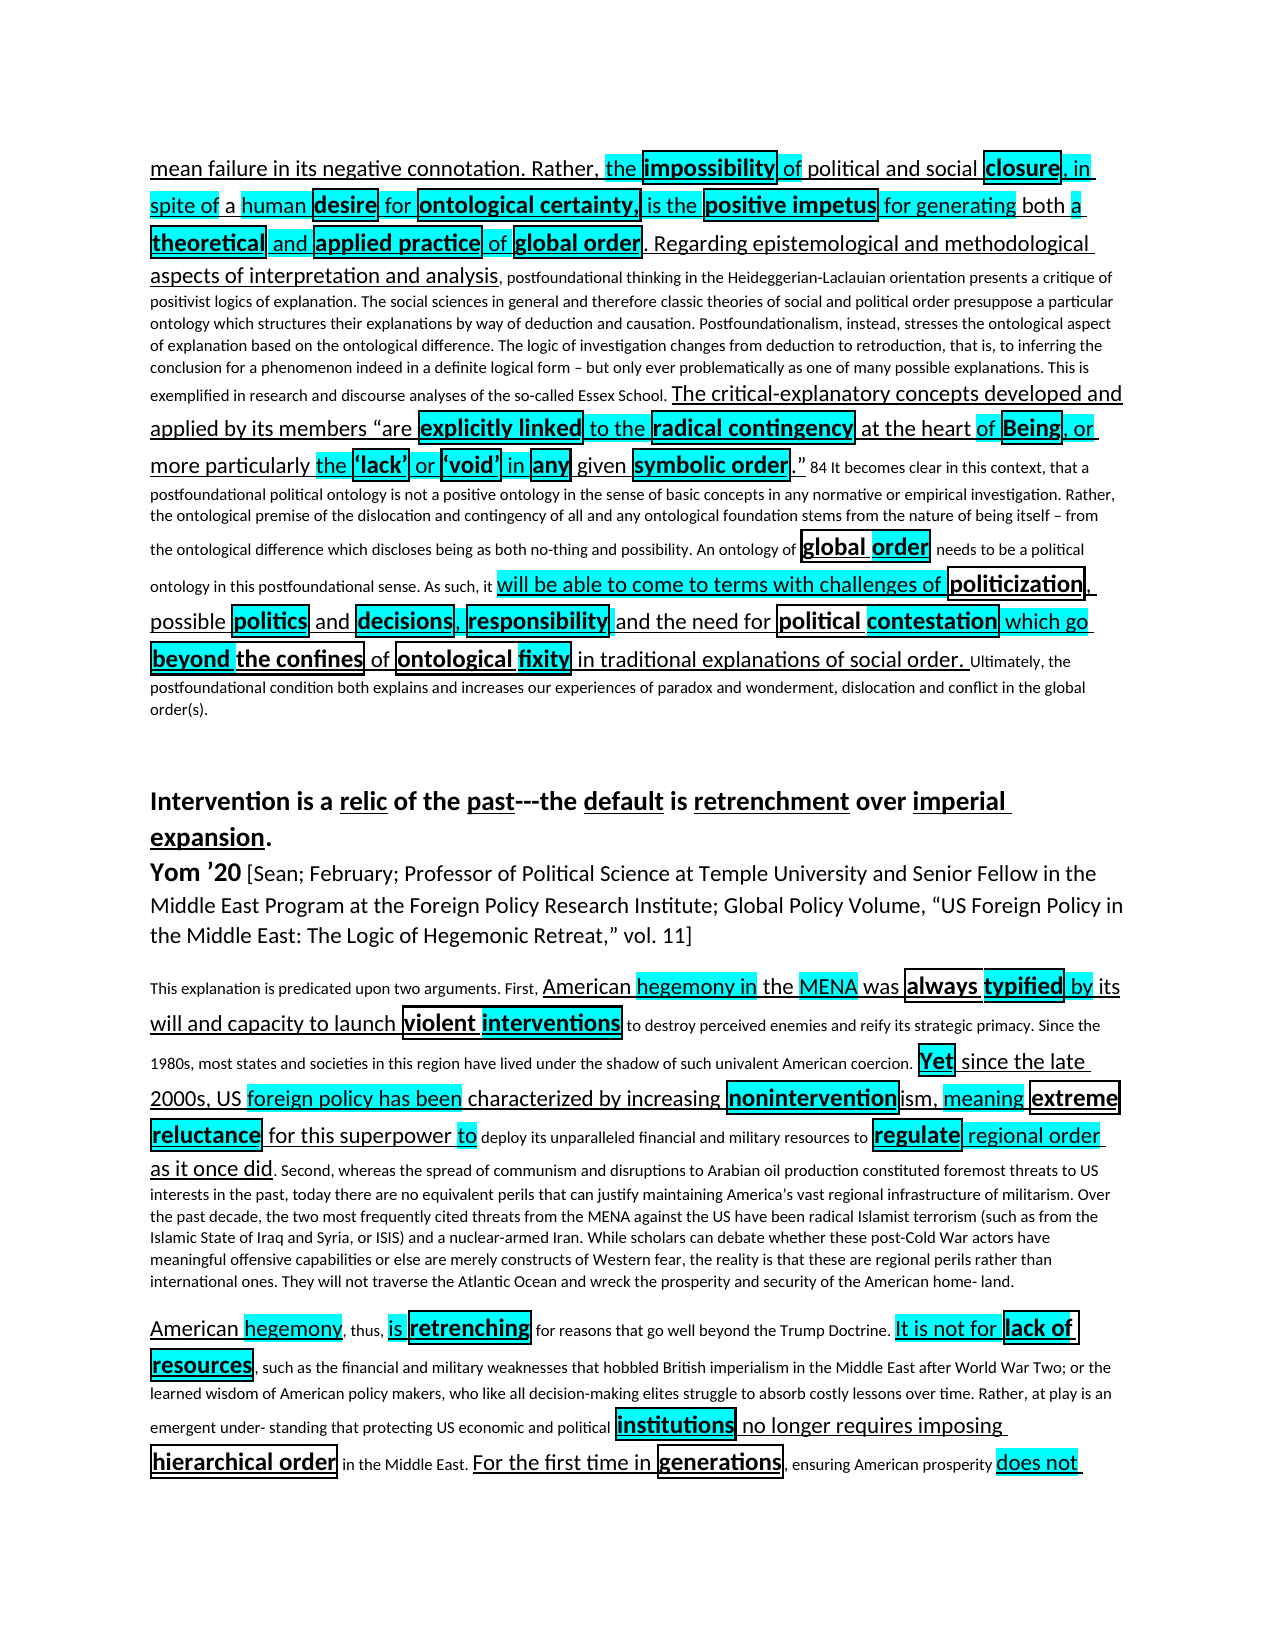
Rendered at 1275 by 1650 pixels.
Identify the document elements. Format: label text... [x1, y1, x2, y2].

text Yom ’20 [Sean; February; Professor of Political Science at Temple University and Senior Fellow in the Middle East Program at the Foreign Policy Research Institute; Global Policy Volume, “US Foreign Policy in the Middle East: The Logic of Hegemonic Retreat,” vol. 11] [150, 856, 1125, 949]
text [150, 150, 1125, 719]
text This explanation is predicated upon two arguments. First, American hegemony in the MENA was always typified by its will and capacity to launch violent interventions to destroy perceived enemies and reify its strategic primacy. Since the 1980s, most states and societies in this region have lived under the shadow of such univalent American coercion. Yet since the late 2000s, US foreign policy has been characterized by increasing noninterventionism, meaning extreme reluctance for this superpower to deploy its unparalleled financial and military resources to regulate regional order as it once did. Second, whereas the spread of communism and disruptions to Arabian oil production constituted foremost threats to US interests in the past, today there are no equivalent perils that can justify maintaining America’s vast regional infrastructure of militarism. Over the past decade, the two most frequently cited threats from the MENA against the US have been radical Islamist terrorism (such as from the Islamic State of Iraq and Syria, or ISIS) and a nuclear-armed Iran. While scholars can debate whether these post-Cold War actors have meaningful offensive capabilities or else are merely constructs of Western fear, the reality is that these are regional perils rather than international ones. They will not traverse the Atlantic Ocean and wreck the prosperity and security of the American home- land. [150, 968, 1125, 1292]
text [150, 1310, 1125, 1479]
subtitle Intervention is a relic of the past---the default is retrenchment over imperial expansion. [150, 784, 1125, 853]
